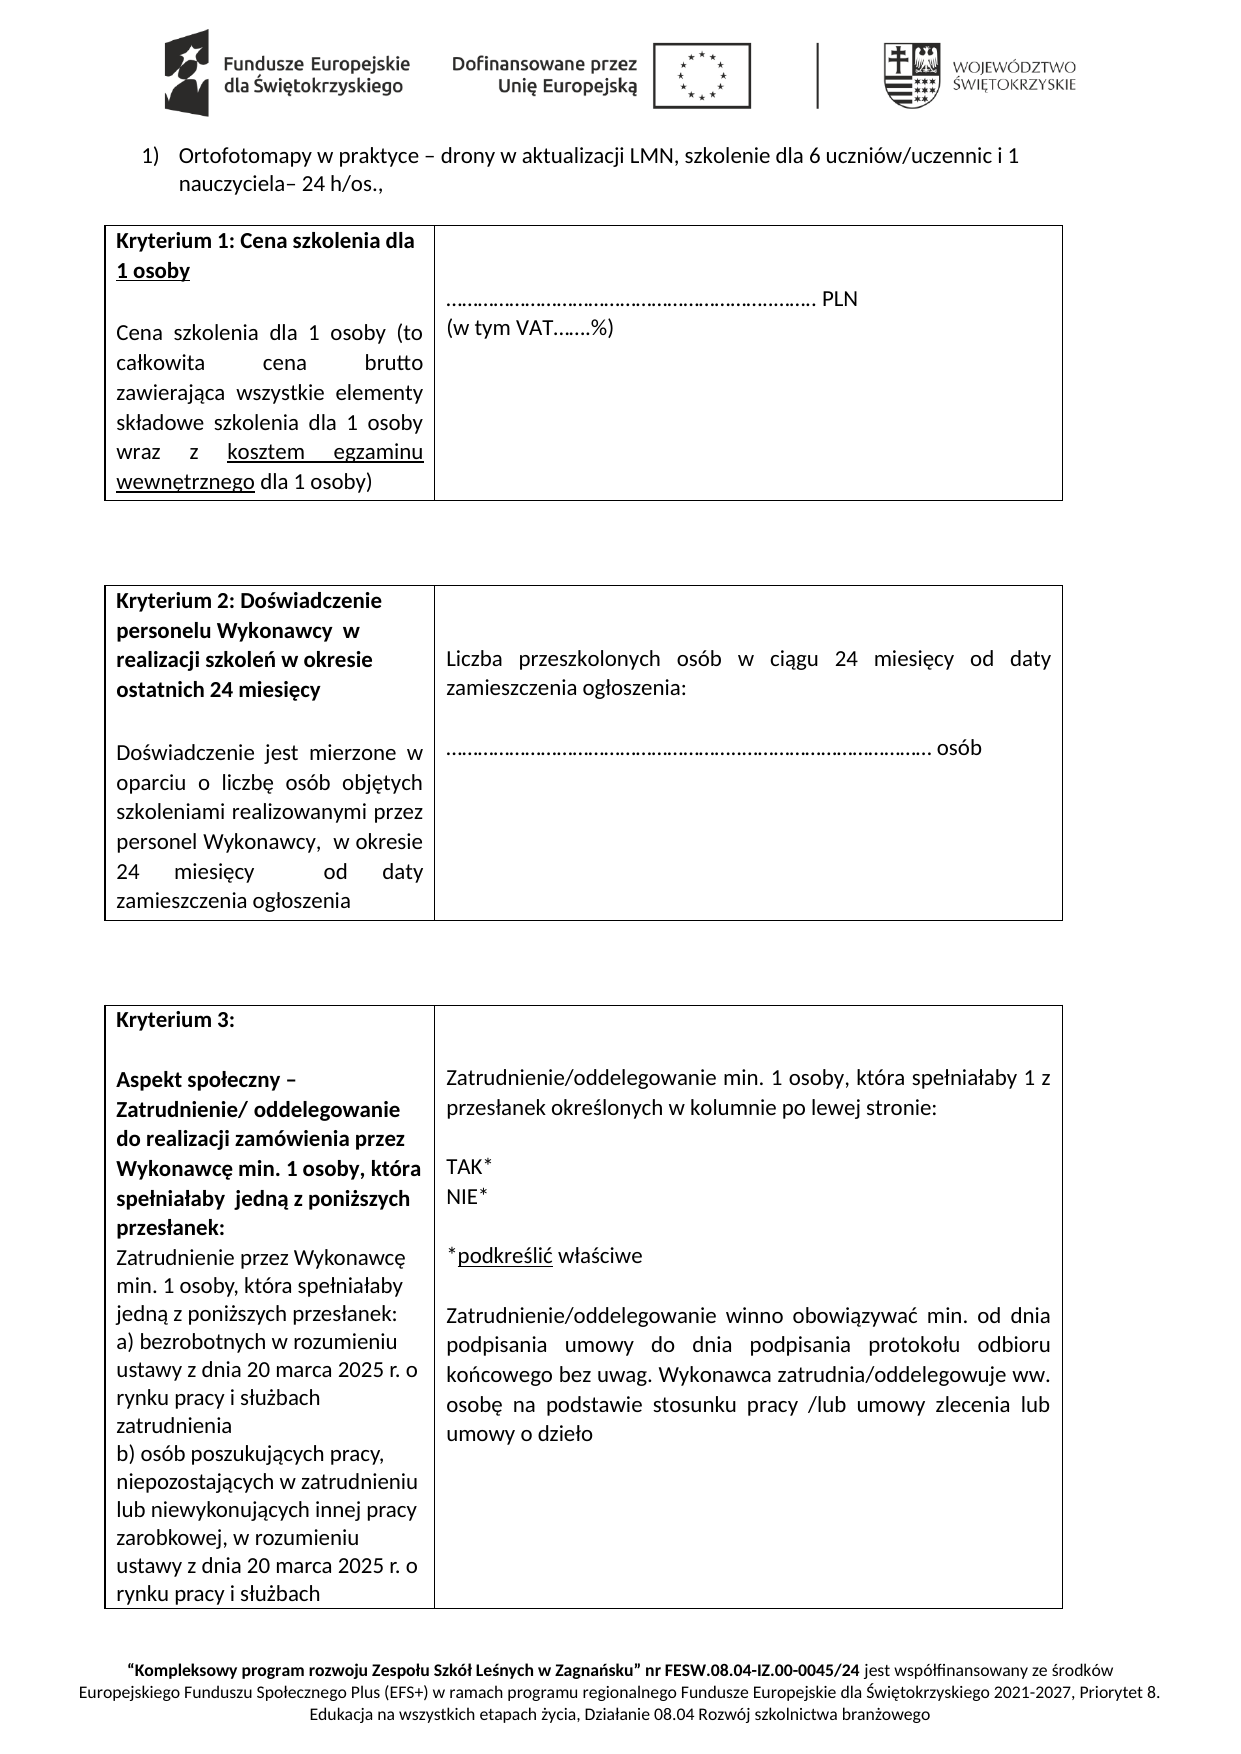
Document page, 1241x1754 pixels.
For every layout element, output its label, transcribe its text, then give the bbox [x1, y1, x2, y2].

picture [164, 29, 1076, 117]
table_header Kryterium 2: Doświadczenie personelu Wykonawcy w realizacji szkoleń w okresie ostatnich 24 miesięcy Doświadczenie jest mierzone w oparciu o liczbę osób objętych szkoleniami realizowanymi przez personel Wykonawcy, w okresie 24 miesięcy od daty zamieszczenia ogłoszenia [106, 586, 434, 919]
table_header ……………………………………………………..…….. PLN (w tym VAT…….%) [435, 226, 1062, 500]
table_header Liczba przeszkolonych osób w ciągu 24 miesięcy od daty zamieszczenia ogłoszenia: ………………………………………………..……………………………… osób [435, 586, 1062, 919]
table_header Kryterium 1: Cena szkolenia dla 1 osoby Cena szkolenia dla 1 osoby (to całkowita cena brutto zawierająca wszystkie elementy składowe szkolenia dla 1 osoby wraz z kosztem egzaminu wewnętrznego dla 1 osoby) [106, 226, 434, 500]
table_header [106, 1006, 434, 1607]
list Ortofotomapy w praktyce – drony w aktualizacji LMN, szkolenie dla 6 uczniów/uczennic i 1 nauczyciela– 24 h/os., [141, 141, 1137, 197]
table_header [435, 1006, 1062, 1607]
